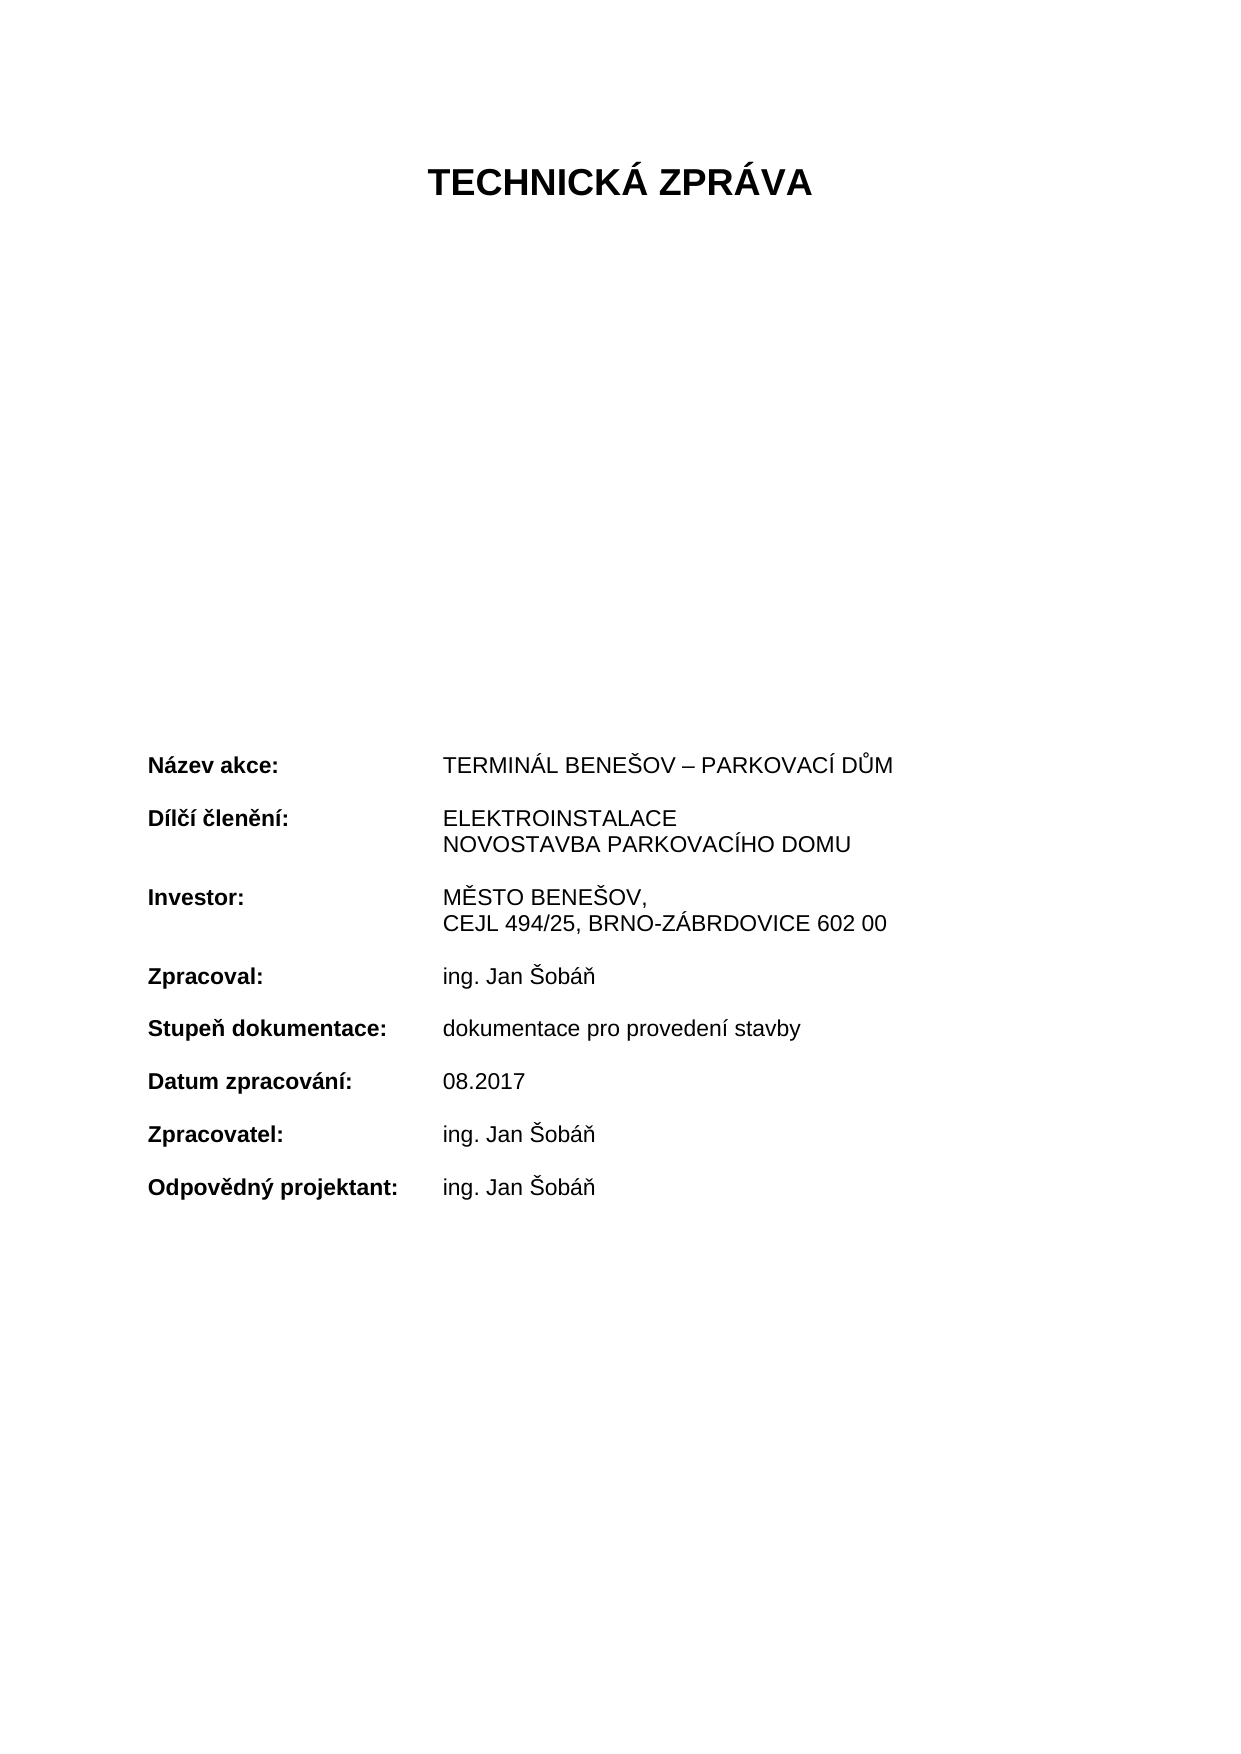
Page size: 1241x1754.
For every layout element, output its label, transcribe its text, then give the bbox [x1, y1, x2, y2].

text Zpracovatel: ing. Jan Šobáň [148, 1121, 1093, 1147]
text CEJL 494/25, BRNO-ZÁBRDOVICE 602 00 [148, 910, 1093, 936]
text Zpracoval: ing. Jan Šobáň [148, 963, 1093, 989]
text Investor: MĚSTO BENEŠOV, [148, 884, 1093, 910]
text Datum zpracování: 08.2017 [148, 1068, 1093, 1094]
text Dílčí členění: ELEKTROINSTALACE [148, 804, 1093, 831]
text Název akce: TERMINÁL BENEŠOV – PARKOVACÍ DŮM [148, 752, 1093, 778]
text NOVOSTAVBA PARKOVACÍHO DOMU [148, 831, 1093, 857]
text Odpovědný projektant: ing. Jan Šobáň [148, 1173, 1093, 1200]
text Stupeň dokumentace: dokumentace pro provedení stavby [148, 1015, 1093, 1042]
text TECHNICKÁ ZPRÁVA [148, 160, 1093, 203]
